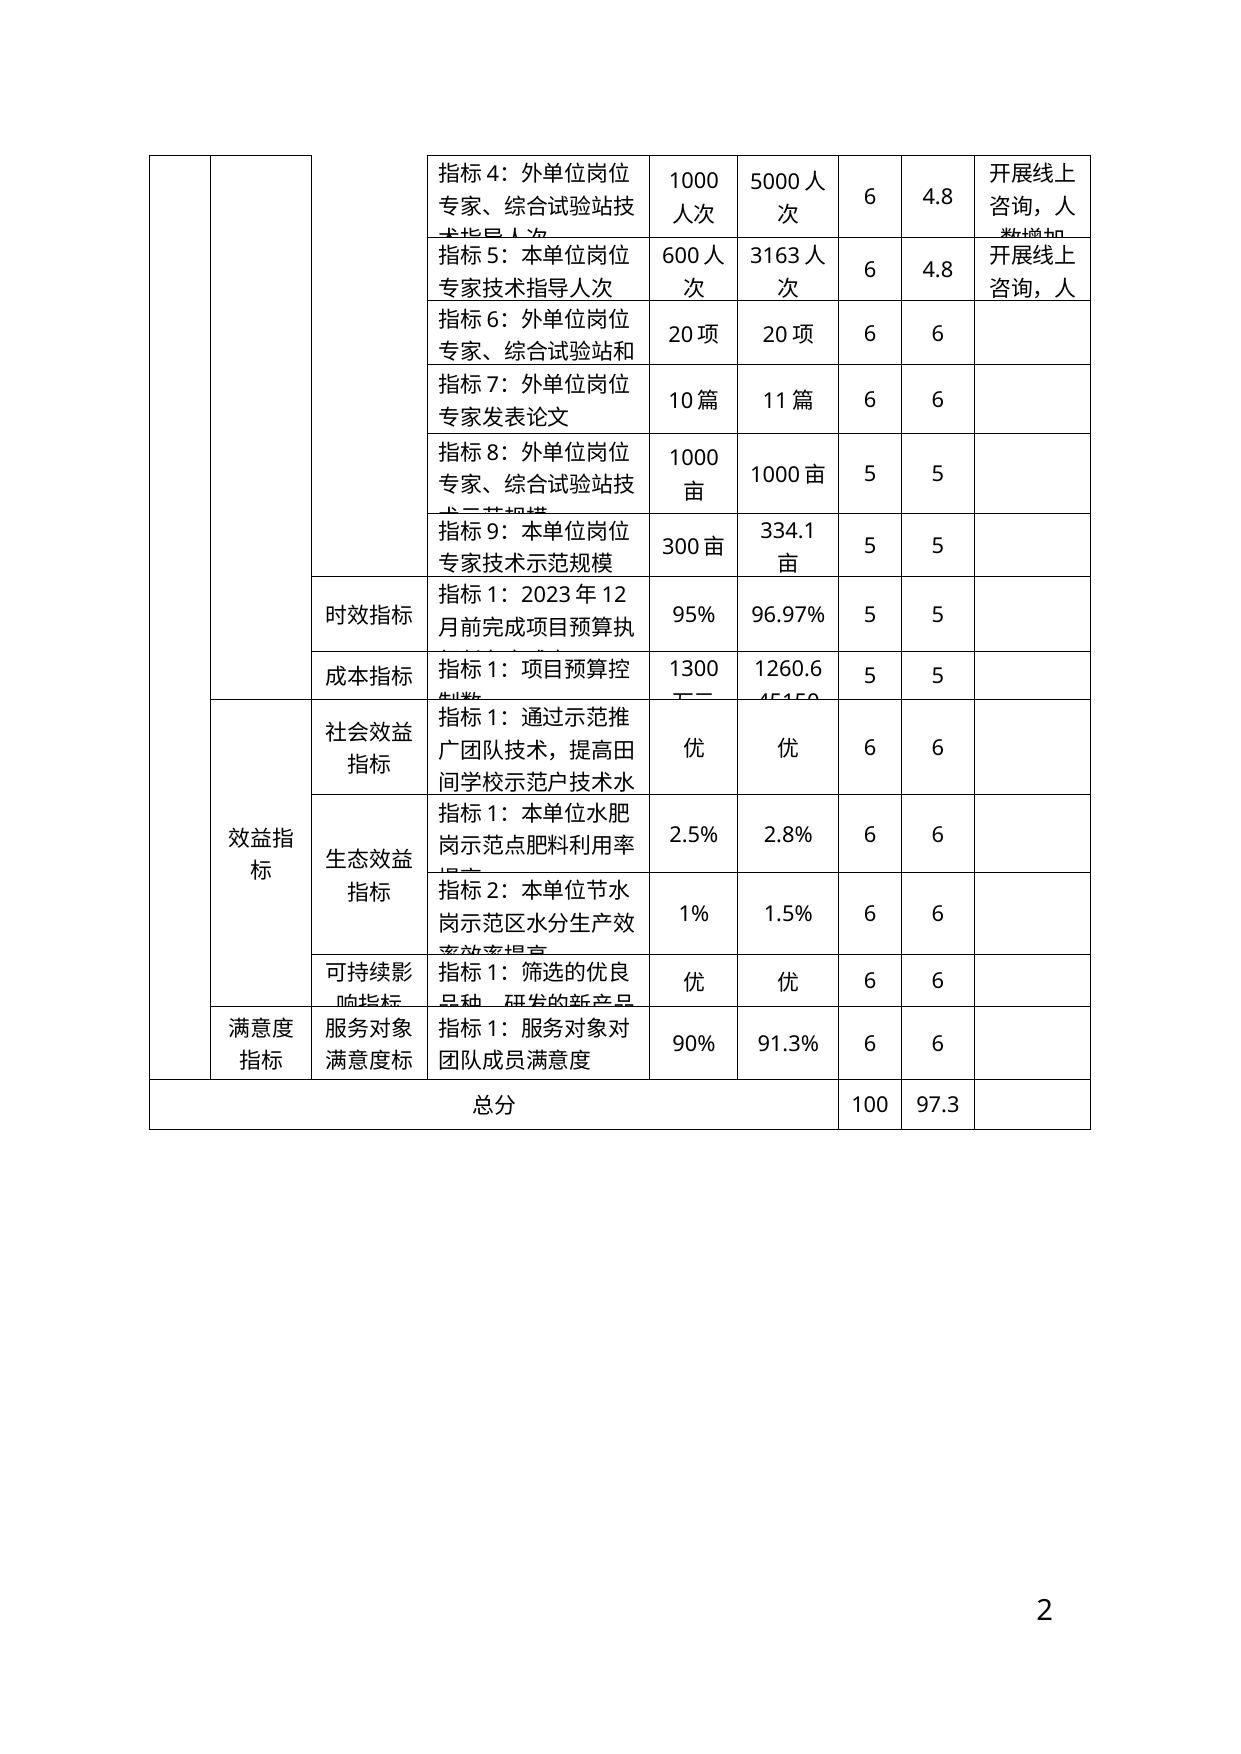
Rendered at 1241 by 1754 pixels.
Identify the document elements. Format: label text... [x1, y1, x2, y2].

table_cell 5 [839, 577, 901, 651]
table_cell 6 [839, 238, 901, 300]
table_cell 指标6：外单位岗位专家、综合试验站和田间工作站开展技术研究 [428, 301, 649, 364]
table_cell 1000亩 [738, 434, 838, 512]
table_cell 5000人次 [738, 156, 838, 237]
table_cell 指标8：外单位岗位专家、综合试验站技术示范规模 [428, 434, 649, 512]
table_cell 1000亩 [650, 434, 737, 512]
table_cell 5 [902, 434, 974, 512]
table_cell 5 [902, 514, 974, 576]
table_cell 4.8 [902, 238, 974, 300]
table_cell 2.8% [738, 795, 838, 872]
table_cell 指标1：本单位水肥岗示范点肥料利用率提高 [428, 795, 649, 872]
table_cell 时效指标 [312, 577, 427, 651]
table_cell 600人次 [650, 238, 737, 300]
table_cell 90% [650, 1007, 737, 1079]
table_cell 6 [839, 795, 901, 872]
table_cell 96.97% [738, 577, 838, 651]
table_cell 6 [902, 873, 974, 953]
table_cell [975, 795, 1090, 872]
table_cell [975, 700, 1090, 794]
table_cell [975, 514, 1090, 576]
table_cell 11篇 [738, 365, 838, 433]
table_cell 5 [839, 652, 901, 699]
table_cell 生态效益 指标 [312, 795, 427, 953]
table_cell 20项 [650, 301, 737, 364]
table_cell 100 [839, 1080, 901, 1129]
table_cell 4.8 [902, 156, 974, 237]
table_cell 6 [839, 1007, 901, 1079]
table_cell 指标1：服务对象对团队成员满意度 [428, 1007, 649, 1079]
table_cell 6 [839, 955, 901, 1006]
table_cell [975, 301, 1090, 364]
table_cell 满意度 指标 [211, 1007, 311, 1079]
table_cell 1300万元 [650, 652, 737, 699]
table_cell 成本指标 [312, 652, 427, 699]
table_cell 6 [839, 873, 901, 953]
table_cell 6 [902, 700, 974, 794]
table_cell [975, 434, 1090, 512]
table_cell 指标5：本单位岗位专家技术指导人次 [428, 238, 649, 300]
table_cell 指标7：外单位岗位专家发表论文 [428, 365, 649, 433]
table_cell 5 [902, 577, 974, 651]
table_cell 300亩 [650, 514, 737, 576]
table_cell 指标1：筛选的优良品种、研发的新产品新技术得以应用 [428, 955, 649, 1006]
table_cell [975, 873, 1090, 953]
table_cell [975, 955, 1090, 1006]
table_cell 指标9：本单位岗位专家技术示范规模 [428, 514, 649, 576]
table_cell 优 [738, 700, 838, 794]
table_cell 优 [738, 955, 838, 1006]
table_cell 服务对象满意度标 [312, 1007, 427, 1079]
table_cell [975, 652, 1090, 699]
table_cell 总分 [150, 1080, 838, 1129]
table_cell 334.1亩 [738, 514, 838, 576]
table_cell 优 [650, 955, 737, 1006]
table_cell 指标2：本单位节水岗示范区水分生产效率效率提高 [428, 873, 649, 953]
table_cell 6 [839, 156, 901, 237]
table_cell 5 [902, 652, 974, 699]
table_cell [975, 1007, 1090, 1079]
table_cell 6 [902, 955, 974, 1006]
table_cell 5 [839, 434, 901, 512]
table_cell [975, 1080, 1090, 1129]
table_cell 可持续影响指标 [312, 955, 427, 1006]
table_cell 指标4：外单位岗位专家、综合试验站技术指导人次 [428, 156, 649, 237]
table_cell 效益指标 [211, 700, 311, 1006]
table_cell 3163人次 [738, 238, 838, 300]
table_cell 1000人次 [650, 156, 737, 237]
table_cell 开展线上咨询，人数增加 [975, 238, 1090, 300]
table_cell 6 [902, 795, 974, 872]
table_cell 2.5% [650, 795, 737, 872]
table_cell 1% [650, 873, 737, 953]
table_cell 指标1：2023年12月前完成项目预算执行任务完成率 [428, 577, 649, 651]
table_cell 95% [650, 577, 737, 651]
table_cell 开展线上咨询，人数增加 [975, 156, 1090, 237]
table_cell 6 [902, 365, 974, 433]
table_cell 指标1：通过示范推广团队技术，提高田间学校示范户技术水平 [428, 700, 649, 794]
table_cell 1260.645150万元 [738, 652, 838, 699]
table_cell 6 [902, 301, 974, 364]
table_cell 优 [650, 700, 737, 794]
table_cell 1.5% [738, 873, 838, 953]
table_cell 5 [839, 514, 901, 576]
table_cell 20项 [738, 301, 838, 364]
table_cell 91.3% [738, 1007, 838, 1079]
table_cell 6 [839, 365, 901, 433]
table_cell 6 [902, 1007, 974, 1079]
table_cell 6 [839, 301, 901, 364]
table_cell [975, 365, 1090, 433]
table_cell 10篇 [650, 365, 737, 433]
table_cell [975, 577, 1090, 651]
table_cell 指标1：项目预算控制数 [428, 652, 649, 699]
table_cell 6 [839, 700, 901, 794]
table_cell 97.3 [902, 1080, 974, 1129]
table_cell 社会效益 指标 [312, 700, 427, 794]
